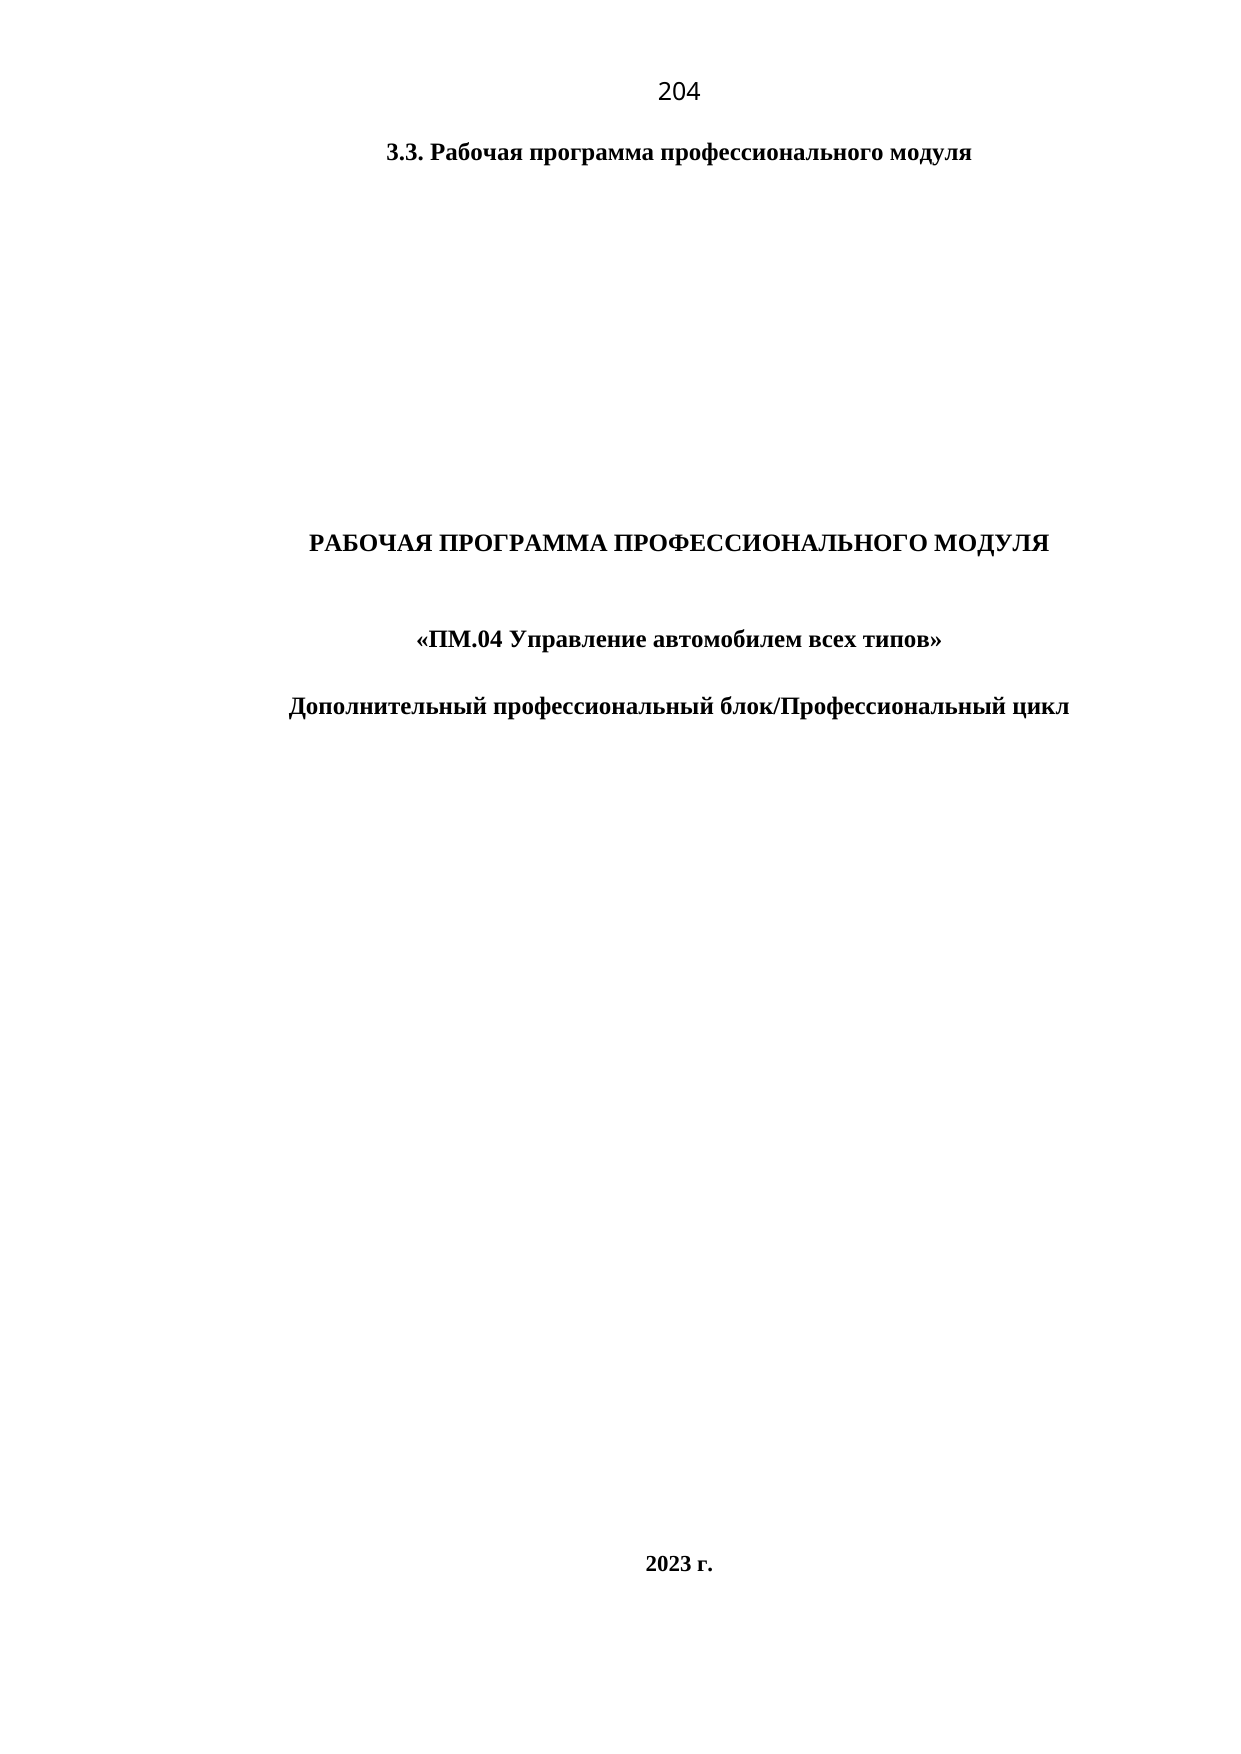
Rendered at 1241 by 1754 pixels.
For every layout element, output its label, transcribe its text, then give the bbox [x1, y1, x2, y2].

text Дополнительный профессиональный блок/Профессиональный цикл [177, 691, 1181, 720]
text 3.3. Рабочая программа профессионального модуля [177, 137, 1181, 165]
text 2023 г. [177, 1550, 1181, 1576]
text «ПМ.04 Управление автомобилем всех типов» [177, 624, 1181, 653]
text РАБОЧАЯ ПРОГРАММА ПРОФЕССИОНАЛЬНОГО МОДУЛЯ [177, 528, 1181, 557]
